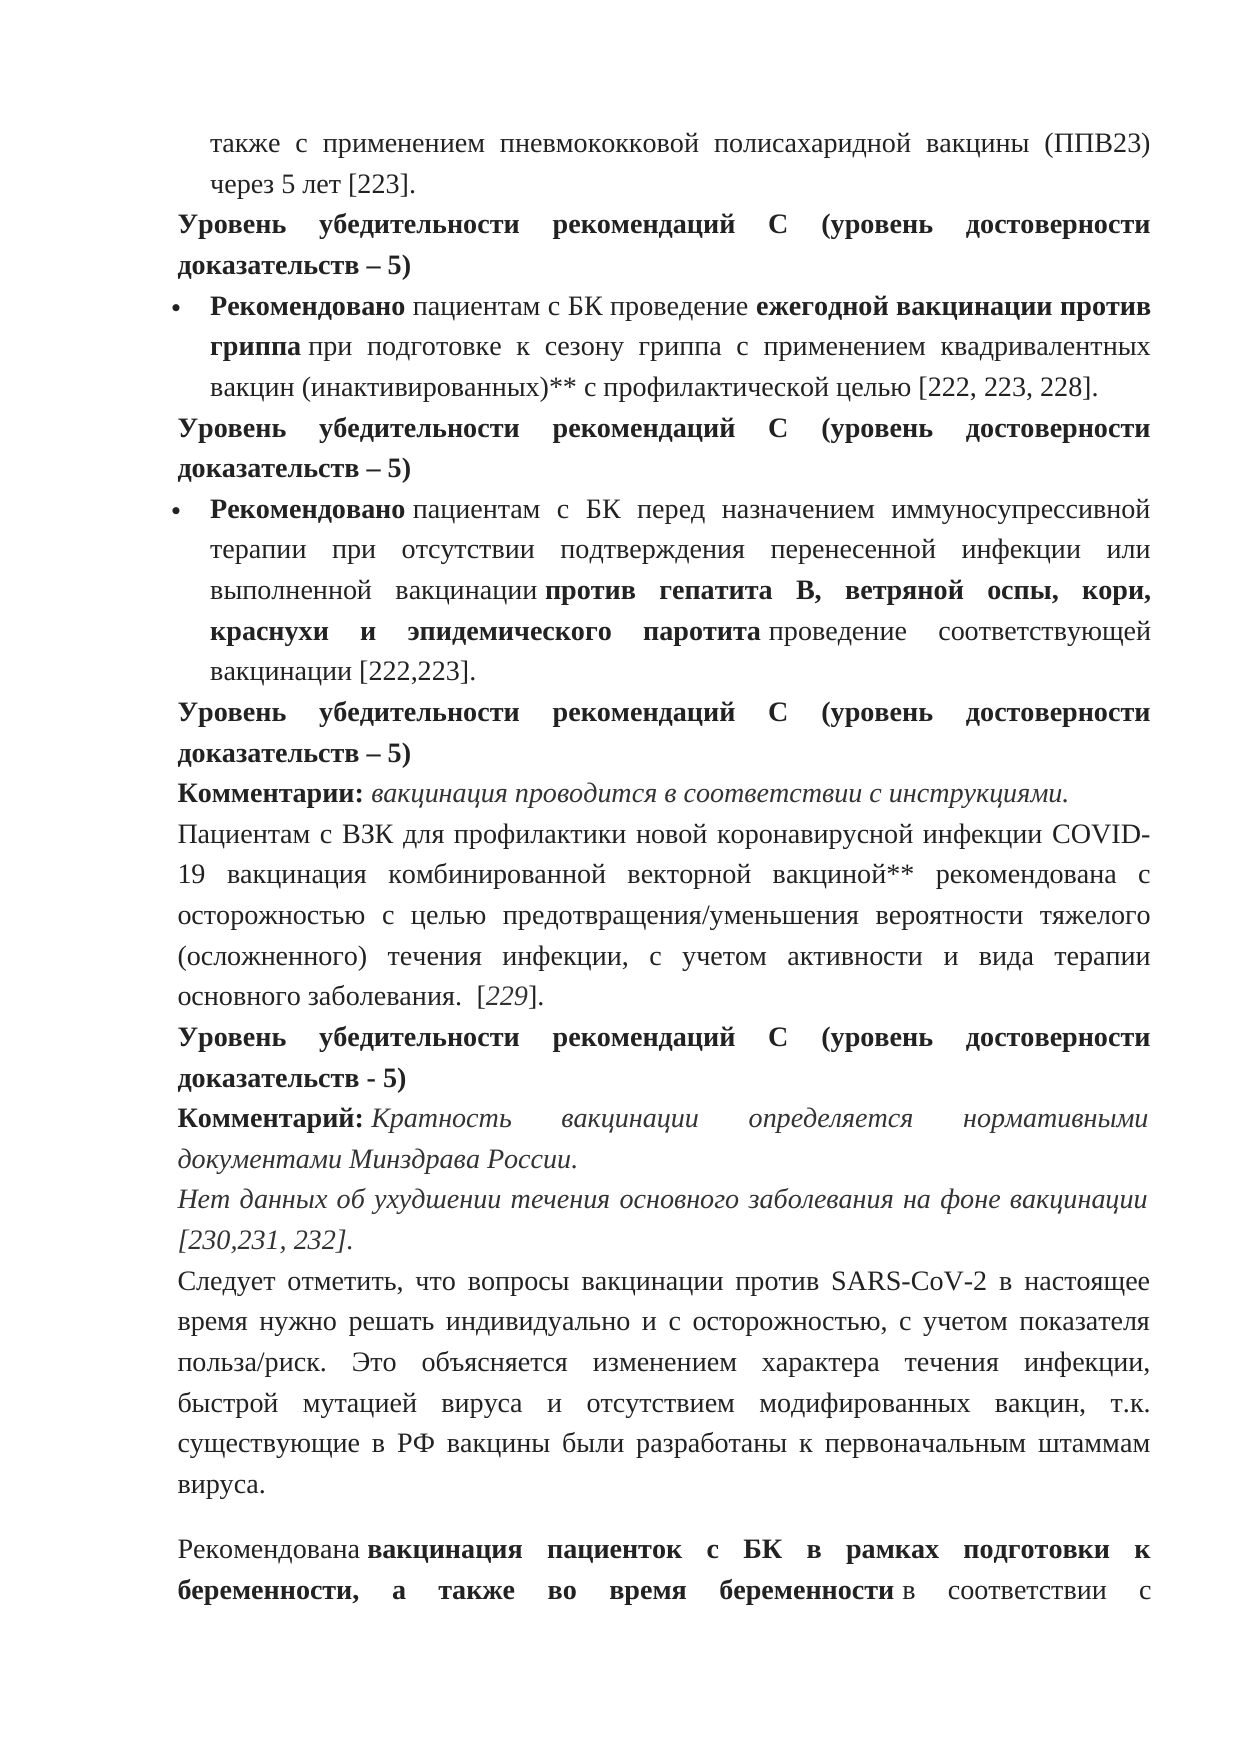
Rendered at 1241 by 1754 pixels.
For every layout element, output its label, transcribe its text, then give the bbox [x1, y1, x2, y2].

text Уровень убедительности рекомендаций С (уровень достоверности доказательств - 5) [177, 1012, 1152, 1093]
text Пациентам с ВЗК для профилактики новой коронавирусной инфекции COVID-19 вакцинация комбинированной векторной вакциной** рекомендована с осторожностью с целью предотвращения/уменьшения вероятности тяжелого (осложненного) течения инфекции, с учетом активности и вида терапии основного заболевания. [229]. [177, 809, 1152, 1012]
list Рекомендовано пациентам с БК проведение ежегодной вакцинации против гриппа при подготовке к сезону гриппа с применением квадривалентных вакцин (инактивированных)** с профилактической целью [222, 223, 228]. [172, 281, 1152, 402]
text Уровень убедительности рекомендаций С (уровень достоверности доказательств – 5) [177, 687, 1152, 768]
text Уровень убедительности рекомендаций С (уровень достоверности доказательств – 5) [177, 199, 1152, 281]
text Нет данных об ухудшении течения основного заболевания на фоне вакцинации [230,231, 232]. [177, 1174, 1152, 1256]
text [177, 1524, 1152, 1606]
text Уровень убедительности рекомендаций С (уровень достоверности доказательств – 5) [177, 402, 1152, 484]
text Комментарий: Кратность вакцинации определяется нормативными документами Минздрава России. [177, 1093, 1152, 1174]
text Следует отметить, что вопросы вакцинации против SARS-CoV-2 в настоящее время нужно решать индивидуально и с осторожностью, с учетом показателя польза/риск. Это объясняется изменением характера течения инфекции, быстрой мутацией вируса и отсутствием модифированных вакцин, т.к. существующие в РФ вакцины были разработаны к первоначальным штаммам вируса. [177, 1256, 1152, 1499]
text Комментарии: вакцинация проводится в соответствии с инструкциями. [177, 768, 1152, 809]
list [172, 118, 1152, 199]
list Рекомендовано пациентам с БК перед назначением иммуносупрессивной терапии при отсутствии подтверждения перенесенной инфекции или выполненной вакцинации против гепатита В, ветряной оспы, кори, краснухи и эпидемического паротита проведение соответствующей вакцинации [222,223]. [172, 484, 1152, 687]
